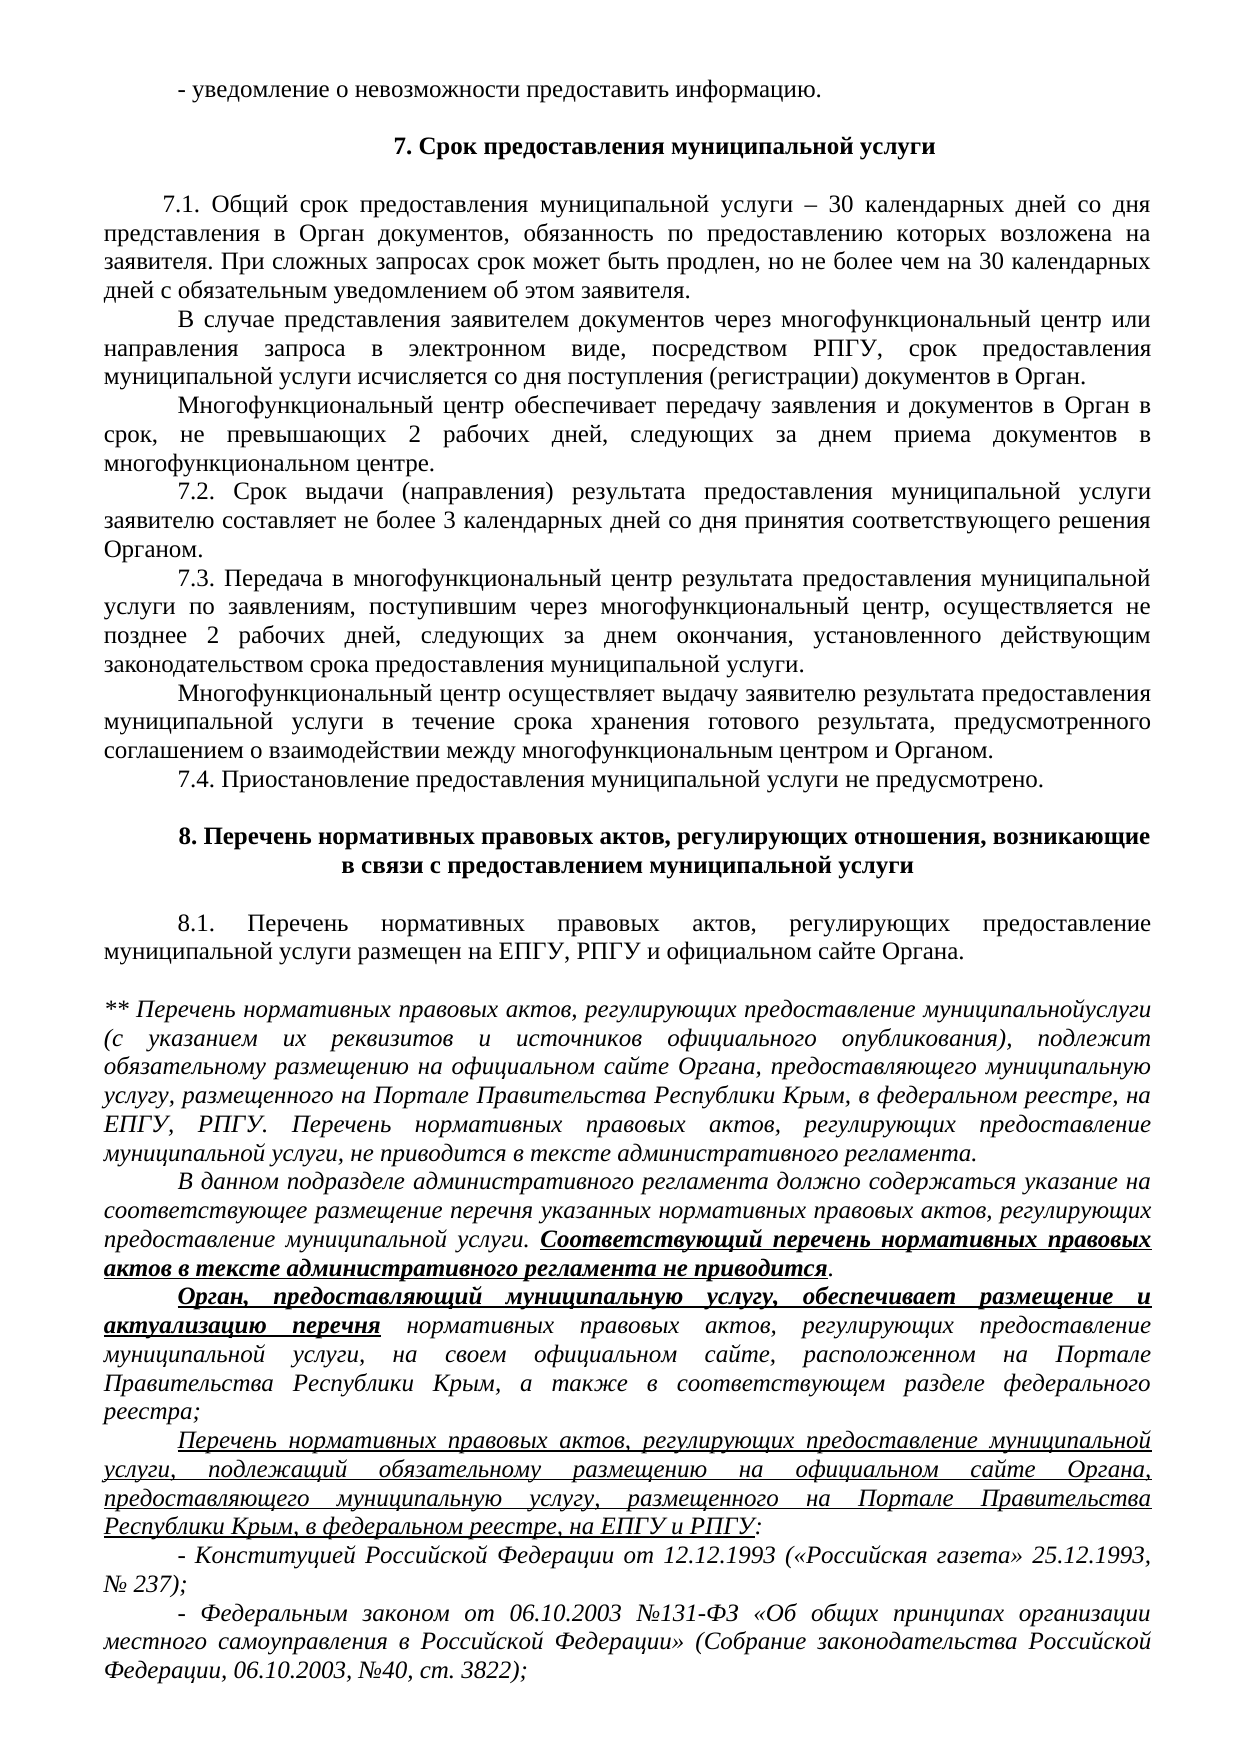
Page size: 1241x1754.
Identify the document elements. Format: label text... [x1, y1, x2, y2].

text Орган, предоставляющий муниципальную услугу, обеспечивает размещение и актуализацию перечня нормативных правовых актов, регулирующих предоставление муниципальной услуги, на своем официальном сайте, расположенном на Портале Правительства Республики Крым, а также в соответствующем разделе федерального реестра; [103, 1281, 1152, 1425]
text 7.4. Приостановление предоставления муниципальной услуги не предусмотрено. [103, 764, 1152, 793]
text - Федеральным законом от 06.10.2003 №131-ФЗ «Об общих принципах организации местного самоуправления в Российской Федерации» (Собрание законодательства Российской Федерации, 06.10.2003, №40, ст. 3822); [103, 1598, 1152, 1684]
text Многофункциональный центр осуществляет выдачу заявителю результата предоставления муниципальной услуги в течение срока хранения готового результата, предусмотренного соглашением о взаимодействии между многофункциональным центром и Органом. [103, 678, 1152, 764]
text - уведомление о невозможности предоставить информацию. [103, 74, 1152, 103]
text Перечень нормативных правовых актов, регулирующих предоставление муниципальной услуги, подлежащий обязательному размещению на официальном сайте Органа, предоставляющего муниципальную услугу, размещенного на Портале Правительства Республики Крым, в федеральном реестре, на ЕПГУ и РПГУ: [103, 1509, 1152, 1540]
text В случае представления заявителем документов через многофункциональный центр или направления запроса в электронном виде, посредством РПГУ, срок предоставления муниципальной услуги исчисляется со дня поступления (регистрации) документов в Орган. [103, 304, 1152, 390]
text 8. Перечень нормативных правовых актов, регулирующих отношения, возникающие в связи с предоставлением муниципальной услуги [103, 821, 1152, 879]
text Перечень нормативных правовых актов, регулирующих предоставление муниципальной услуги, подлежащий обязательному размещению на официальном сайте Органа, предоставляющего муниципальную услугу, размещенного на Портале Правительства Республики Крым, в федеральном реестре, на ЕПГУ и РПГУ: [103, 1480, 1152, 1508]
text ** Перечень нормативных правовых актов, регулирующих предоставление муниципальнойуслуги (с указанием их реквизитов и источников официального опубликования), подлежит обязательному размещению на официальном сайте Органа, предоставляющего муниципальную услугу, размещенного на Портале Правительства Республики Крым, в федеральном реестре, на ЕПГУ, РПГУ. Перечень нормативных правовых актов, регулирующих предоставление муниципальной услуги, не приводится в тексте административного регламента. [103, 994, 1152, 1166]
text - Конституцией Российской Федерации от 12.12.1993 («Российская газета» 25.12.1993, № 237); [103, 1540, 1152, 1598]
text 7. Срок предоставления муниципальной услуги [103, 131, 1152, 160]
text В данном подразделе административного регламента должно содержаться указание на соответствующее размещение перечня указанных нормативных правовых актов, регулирующих предоставление муниципальной услуги. Соответствующий перечень нормативных правовых актов в тексте административного регламента не приводится. [103, 1166, 1152, 1281]
text Многофункциональный центр обеспечивает передачу заявления и документов в Орган в срок, не превышающих 2 рабочих дней, следующих за днем приема документов в многофункциональном центре. [103, 390, 1152, 476]
text 7.3. Передача в многофункциональный центр результата предоставления муниципальной услуги по заявлениям, поступившим через многофункциональный центр, осуществляется не позднее 2 рабочих дней, следующих за днем окончания, установленного действующим законодательством срока предоставления муниципальной услуги. [103, 563, 1152, 678]
text 8.1. Перечень нормативных правовых актов, регулирующих предоставление муниципальной услуги размещен на ЕПГУ, РПГУ и официальном сайте Органа. [103, 908, 1152, 965]
text 7.1. Общий срок предоставления муниципальной услуги – 30 календарных дней со дня представления в Орган документов, обязанность по предоставлению которых возложена на заявителя. При сложных запросах срок может быть продлен, но не более чем на 30 календарных дней с обязательным уведомлением об этом заявителя. [103, 189, 1152, 304]
text 7.2. Срок выдачи (направления) результата предоставления муниципальной услуги заявителю составляет не более 3 календарных дней со дня принятия соответствующего решения Органом. [103, 476, 1152, 563]
text Перечень нормативных правовых актов, регулирующих предоставление муниципальной услуги, подлежащий обязательному размещению на официальном сайте Органа, предоставляющего муниципальную услугу, размещенного на Портале Правительства Республики Крым, в федеральном реестре, на ЕПГУ и РПГУ: [103, 1425, 1152, 1479]
